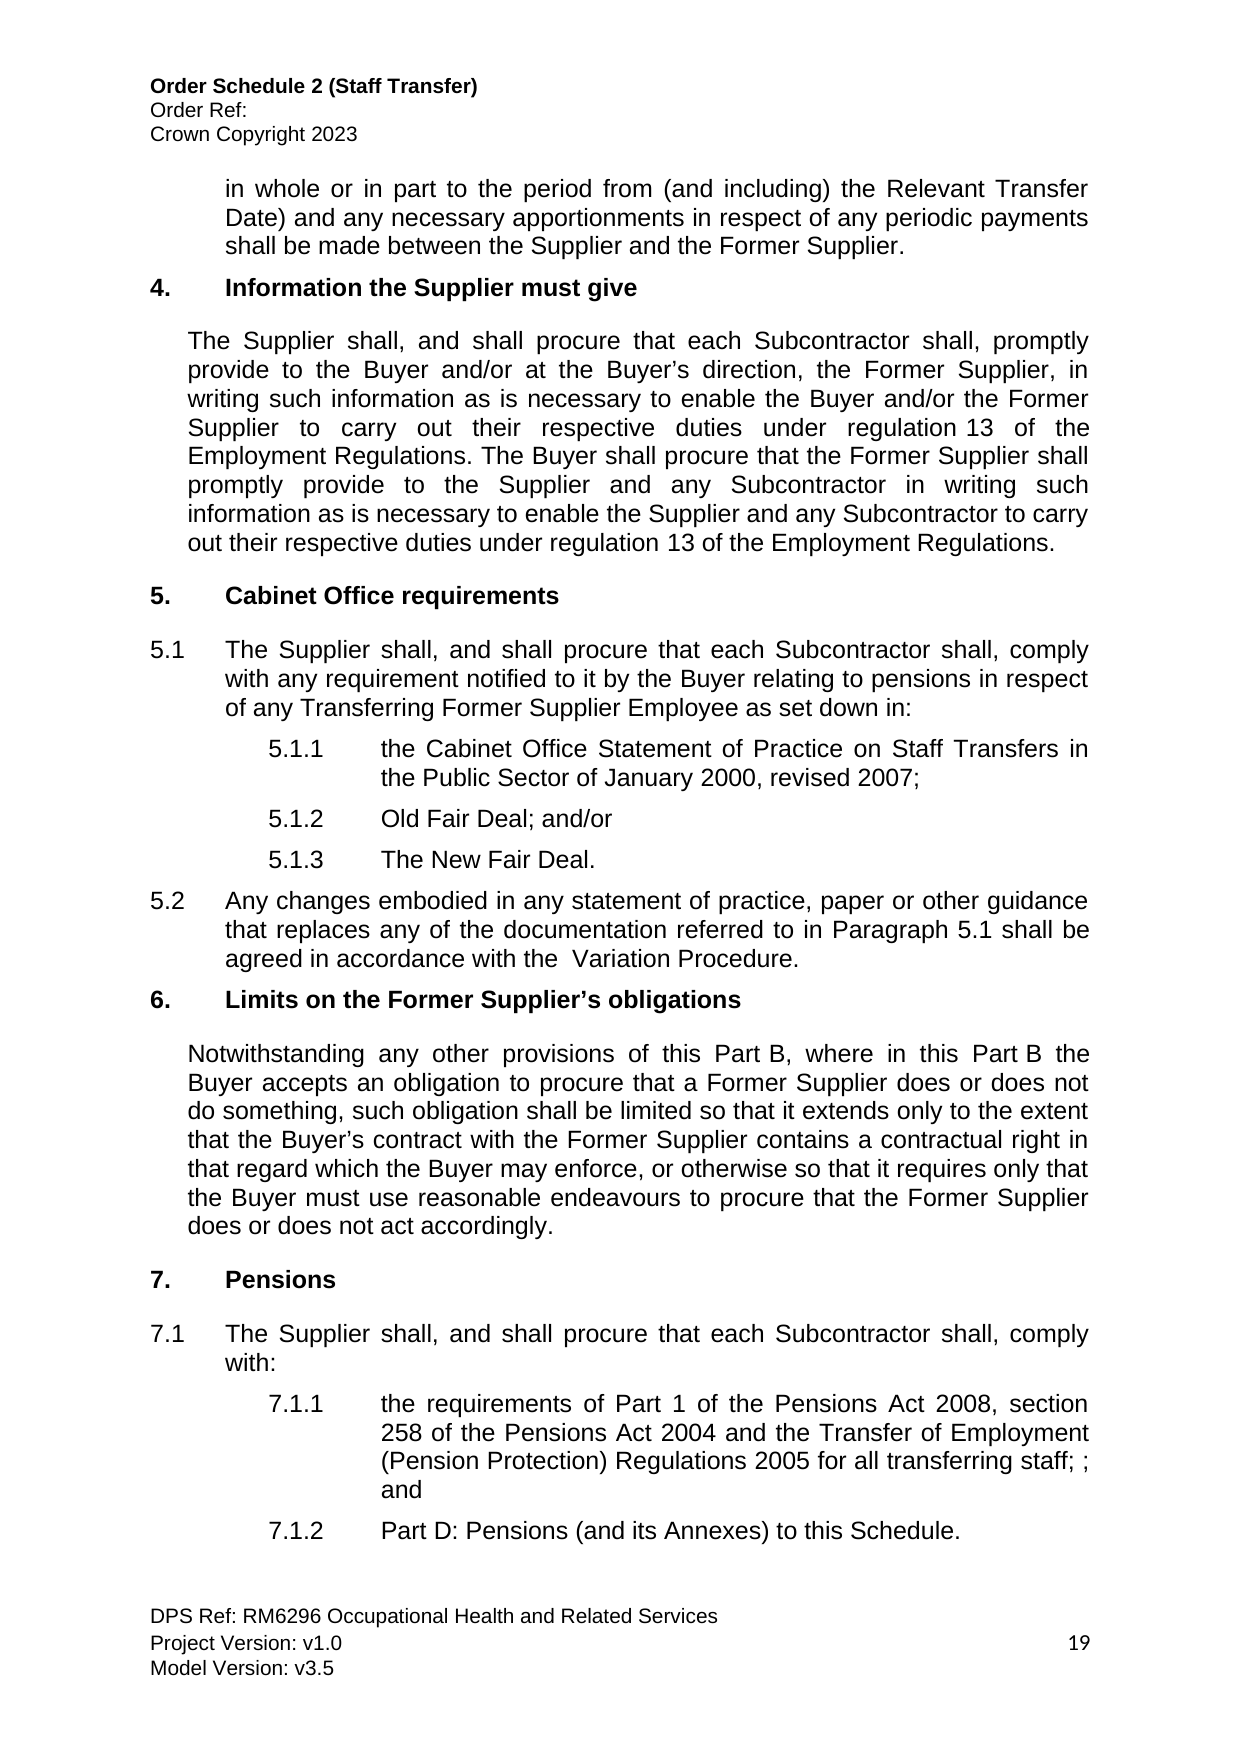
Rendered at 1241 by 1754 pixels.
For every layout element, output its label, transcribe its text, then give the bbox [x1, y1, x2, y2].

list Cabinet Office requirements [150, 581, 1090, 610]
list Limits on the Former Supplier’s obligations [150, 985, 1090, 1014]
list the Cabinet Office Statement of Practice on Staff Transfers in the Public Sector of January 2000, revised 2007; [268, 734, 1090, 791]
text Notwithstanding any other provisions of this Part B, where in this Part B the Buyer accepts an obligation to procure that a Former Supplier does or does not do something, such obligation shall be limited so that it extends only to the extent that the Buyer’s contract with the Former Supplier contains a contractual right in that regard which the Buyer may enforce, or otherwise so that it requires only that the Buyer must use reasonable endeavours to procure that the Former Supplier does or does not act accordingly. [187, 1039, 1090, 1240]
list The Supplier shall, and shall procure that each Subcontractor shall, comply with: [150, 1319, 1090, 1376]
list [150, 174, 1090, 260]
list Pensions [150, 1265, 1090, 1294]
list The New Fair Deal. [268, 845, 1090, 874]
list The Supplier shall, and shall procure that each Subcontractor shall, comply with any requirement notified to it by the Buyer relating to pensions in respect of any Transferring Former Supplier Employee as set down in: [150, 635, 1090, 721]
list Any changes embodied in any statement of practice, paper or other guidance that replaces any of the documentation referred to in Paragraph 5.1 shall be agreed in accordance with the Variation Procedure. [150, 886, 1090, 972]
list the requirements of Part 1 of the Pensions Act 2008, section 258 of the Pensions Act 2004 and the Transfer of Employment (Pension Protection) Regulations 2005 for all transferring staff; ; and [268, 1389, 1090, 1504]
text The Supplier shall, and shall procure that each Subcontractor shall, promptly provide to the Buyer and/or at the Buyer’s direction, the Former Supplier, in writing such information as is necessary to enable the Buyer and/or the Former Supplier to carry out their respective duties under regulation 13 of the Employment Regulations. The Buyer shall procure that the Former Supplier shall promptly provide to the Supplier and any Subcontractor in writing such information as is necessary to enable the Supplier and any Subcontractor to carry out their respective duties under regulation 13 of the Employment Regulations. [187, 326, 1090, 556]
list Information the Supplier must give [150, 272, 1090, 301]
list Old Fair Deal; and/or [268, 804, 1090, 832]
list Part D: Pensions (and its Annexes) to this Schedule. [268, 1516, 1090, 1545]
